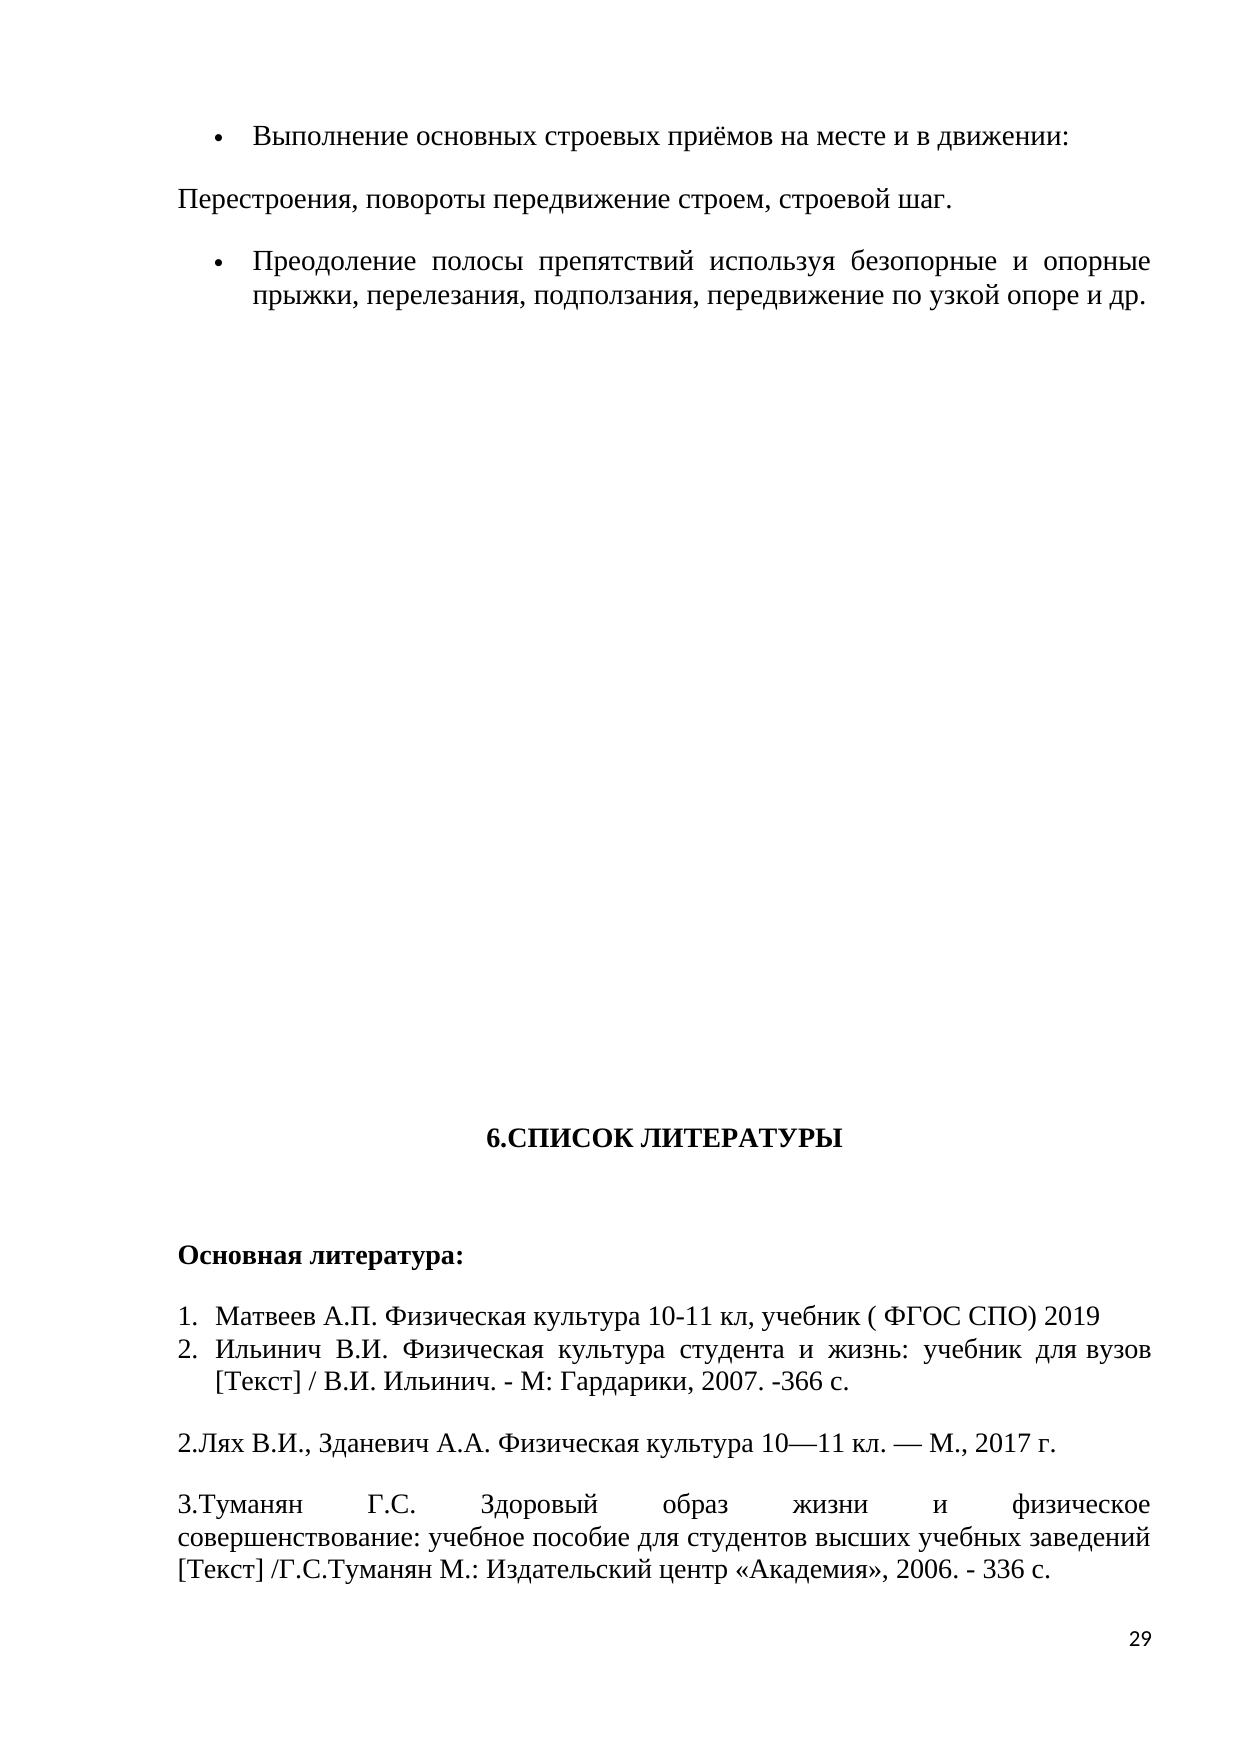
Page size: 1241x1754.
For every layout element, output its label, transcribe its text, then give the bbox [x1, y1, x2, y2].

text 3.Туманян Г.С. Здоровый образ жизни и физическое совершенствование: учебное пособие для студентов высших учебных заведений [Текст] /Г.С.Туманян М.: Издательский центр «Академия», 2006. - 336 с. [177, 1487, 1152, 1584]
text 6.СПИСОК ЛИТЕРАТУРЫ [177, 1122, 1152, 1154]
list Матвеев А.П. Физическая культура 10-11 кл, учебник ( ФГОС СПО) 2019 [177, 1299, 1152, 1332]
text 2.Лях В.И., Зданевич А.А. Физическая культура 10—11 кл. — М., 2017 г. [177, 1426, 1152, 1458]
list Преодоление полосы препятствий используя безопорные и опорные прыжки, перелезания, подползания, передвижение по узкой опоре и др. [215, 243, 1152, 311]
text Основная литература: [177, 1238, 1152, 1270]
list Ильинич В.И. Физическая культура студента и жизнь: учебник для вузов [Текст] / В.И. Ильинич. - М: Гардарики, 2007. -366 с. [177, 1332, 1152, 1397]
list Выполнение основных строевых приёмов на месте и в движении: [215, 118, 1152, 152]
text Перестроения, повороты передвижение строем, строевой шаг. [177, 181, 1152, 214]
